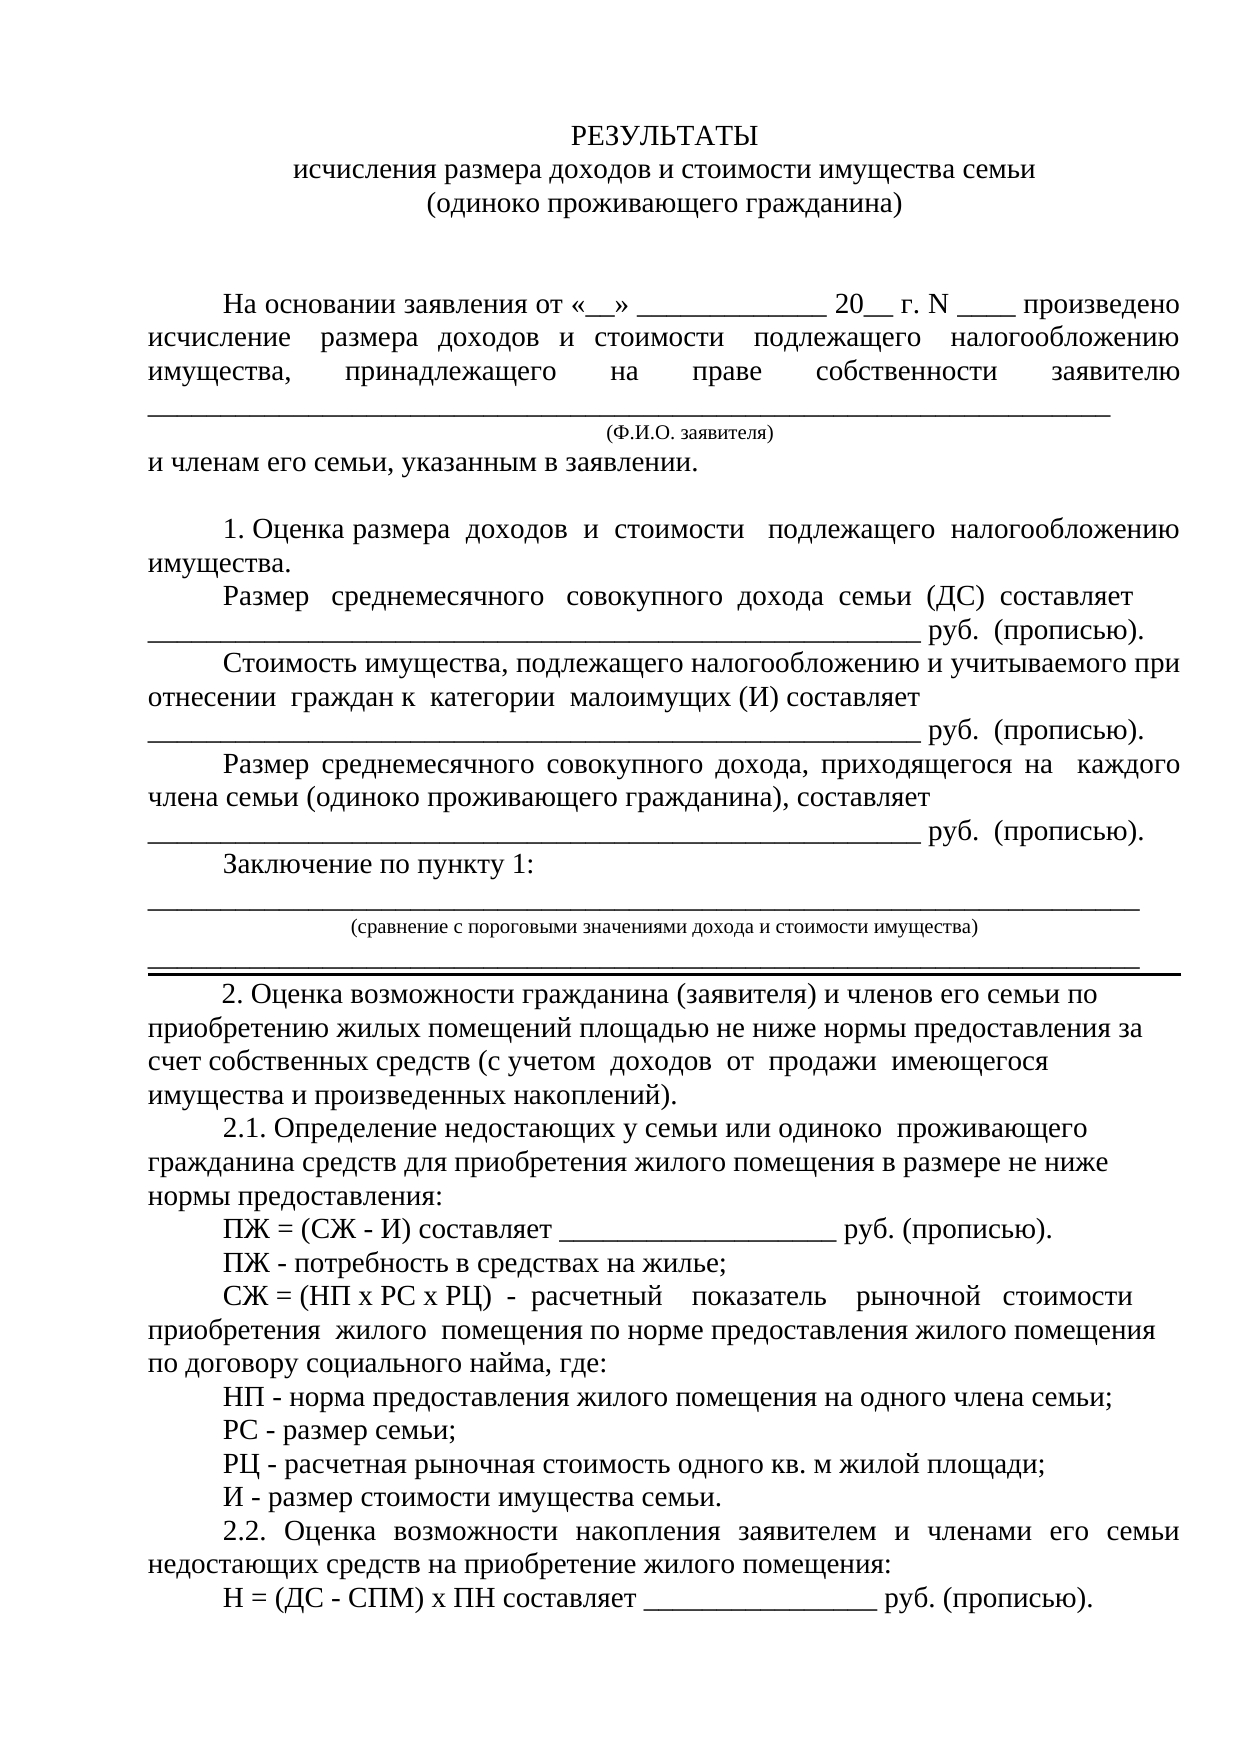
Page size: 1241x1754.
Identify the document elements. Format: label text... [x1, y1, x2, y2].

text НП - норма предоставления жилого помещения на одного члена семьи; [148, 1379, 1181, 1412]
text Н = (ДС - СПМ) x ПН составляет ________________ руб. (прописью). [148, 1580, 1181, 1614]
text 1. Оценка размера доходов и стоимости подлежащего налогообложению имущества. [148, 511, 1181, 578]
text _____________________________________________________ руб. (прописью). [148, 813, 1181, 847]
text 2.2. Оценка возможности накопления заявителем и членами его семьи недостающих средств на приобретение жилого помещения: [148, 1513, 1181, 1580]
text СЖ = (НП x РС x РЦ) - расчетный показатель рыночной стоимости приобретения жилого помещения по норме предоставления жилого помещения по договору социального найма, где: [148, 1278, 1181, 1379]
text На основании заявления от «__» _____________ 20__ г. N ____ произведено исчисление размера доходов и стоимости подлежащего налогообложению имущества, принадлежащего на праве собственности заявителю __________________________________________________________________ [148, 286, 1181, 420]
text и членам его семьи, указанным в заявлении. [148, 444, 1181, 478]
text ПЖ = (СЖ - И) составляет ___________________ руб. (прописью). [148, 1211, 1181, 1245]
text (сравнение с пороговыми значениями дохода и стоимости имущества) [148, 914, 1181, 938]
text _____________________________________________________ руб. (прописью). [148, 612, 1181, 645]
text РС - размер семьи; [148, 1412, 1181, 1446]
text (Ф.И.О. заявителя) [148, 420, 1181, 444]
text исчисления размера доходов и стоимости имущества семьи [148, 152, 1181, 185]
text И - размер стоимости имущества семьи. [148, 1479, 1181, 1513]
text РЕЗУЛЬТАТЫ [148, 118, 1181, 152]
text Размер среднемесячного совокупного дохода семьи (ДС) составляет [148, 578, 1181, 612]
text _____________________________________________________ руб. (прописью). [148, 712, 1181, 746]
text ПЖ - потребность в средствах на жилье; [148, 1245, 1181, 1278]
text (одиноко проживающего гражданина) [148, 185, 1181, 219]
text Размер среднемесячного совокупного дохода, приходящегося на каждого члена семьи (одиноко проживающего гражданина), составляет [148, 746, 1181, 813]
text 2. Оценка возможности гражданина (заявителя) и членов его семьи по приобретению жилых помещений площадью не ниже нормы предоставления за счет собственных средств (с учетом доходов от продажи имеющегося имущества и произведенных накоплений). [148, 976, 1181, 1111]
text ____________________________________________________________________ [148, 938, 1181, 973]
text Стоимость имущества, подлежащего налогообложению и учитываемого при отнесении граждан к категории малоимущих (И) составляет [148, 645, 1181, 712]
text 2.1. Определение недостающих у семьи или одиноко проживающего гражданина средств для приобретения жилого помещения в размере не ниже нормы предоставления: [148, 1111, 1181, 1211]
text Заключение по пункту 1: [148, 847, 1181, 880]
text ____________________________________________________________________ [148, 880, 1181, 914]
text РЦ - расчетная рыночная стоимость одного кв. м жилой площади; [148, 1446, 1181, 1479]
